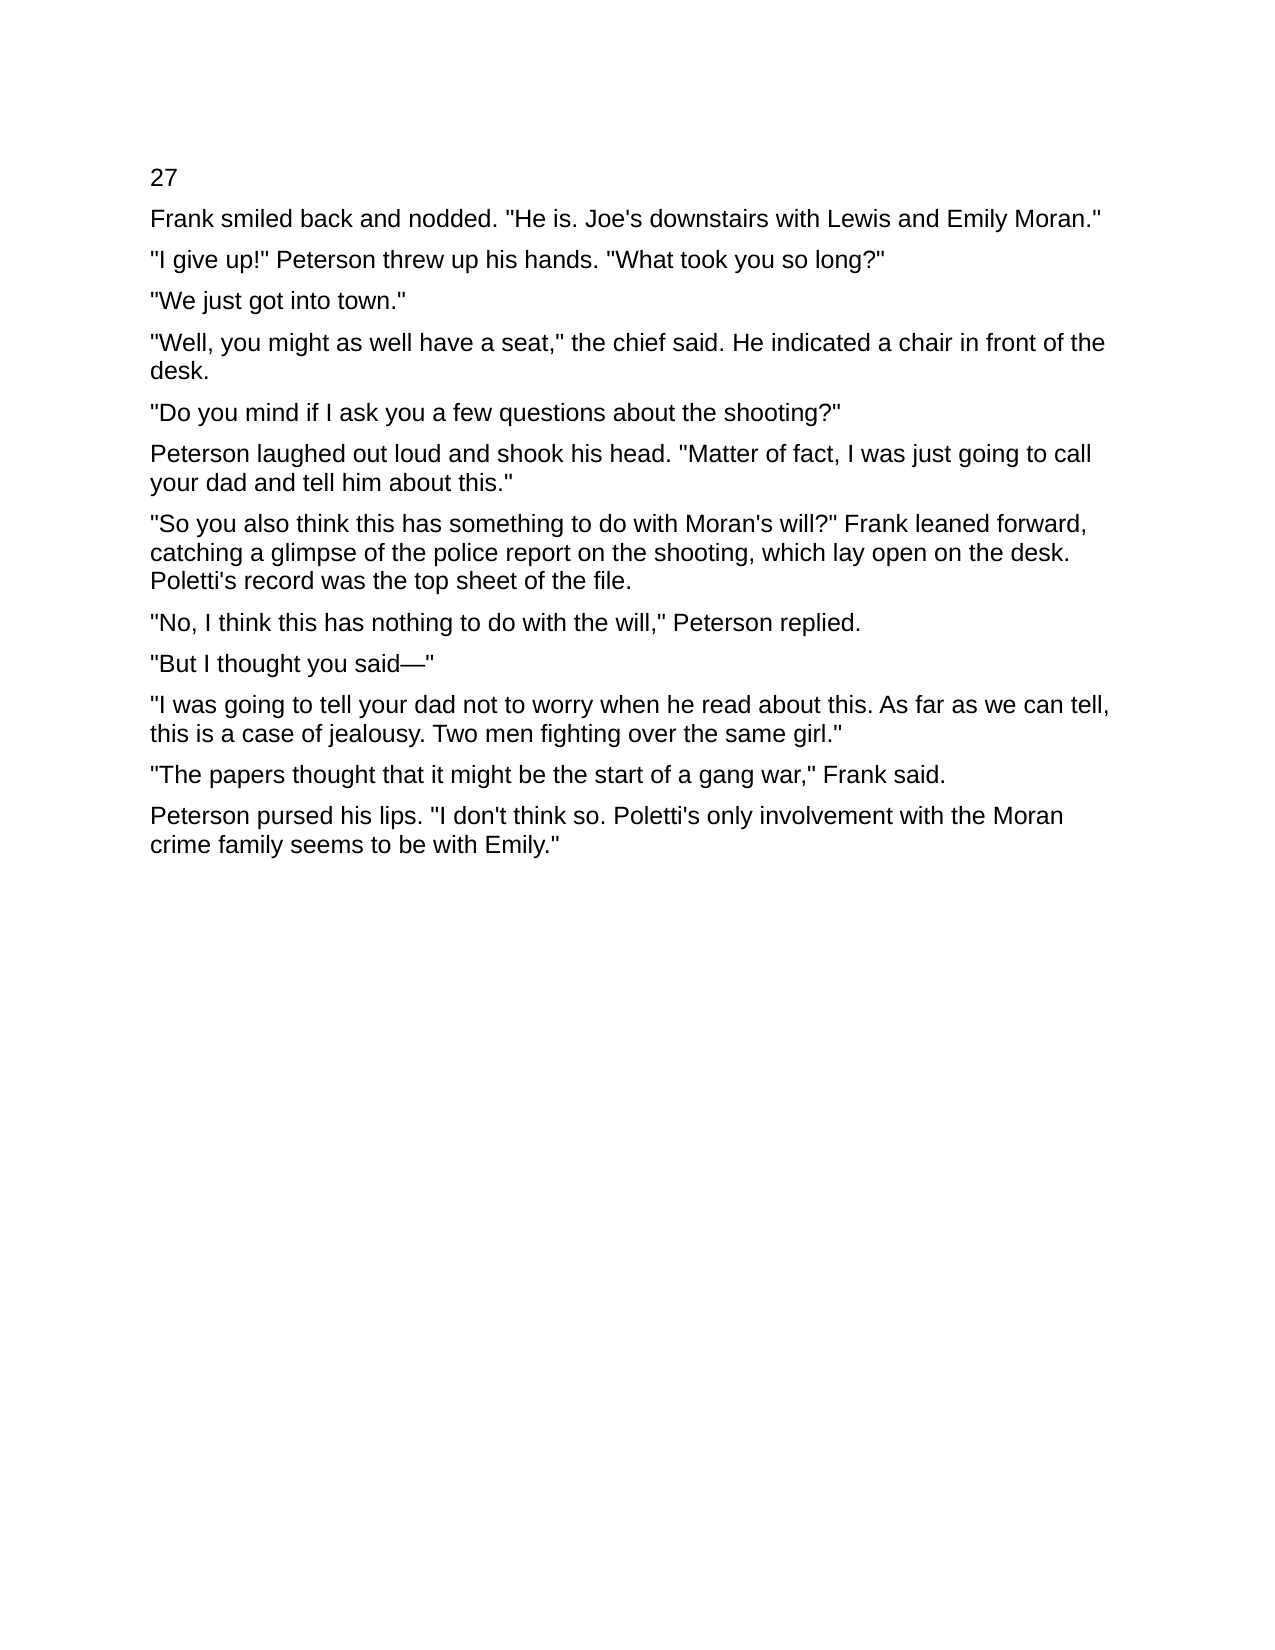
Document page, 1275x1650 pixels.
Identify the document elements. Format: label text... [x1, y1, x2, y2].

text Frank smiled back and nodded. "He is. Joe's downstairs with Lewis and Emily Moran." [150, 204, 1125, 232]
text "I was going to tell your dad not to worry when he read about this. As far as we can tell, this is a case of jealousy. Two men fighting over the same girl." [150, 690, 1125, 747]
text "But I thought you said—" [150, 649, 1125, 677]
text "So you also think this has something to do with Moran's will?" Frank leaned forward, catching a glimpse of the police report on the shooting, which lay open on the desk. Poletti's record was the top sheet of the file. [150, 509, 1125, 595]
text "Well, you might as well have a seat," the chief said. He indicated a chair in front of the desk. [150, 327, 1125, 385]
text 27 [150, 162, 1125, 191]
text "No, I think this has nothing to do with the will," Peterson replied. [150, 607, 1125, 636]
text "We just got into town." [150, 286, 1125, 315]
text Peterson pursed his lips. "I don't think so. Poletti's only involvement with the Moran crime family seems to be with Emily." [150, 801, 1125, 859]
text "The papers thought that it might be the start of a gang war," Frank said. [150, 760, 1125, 789]
text "I give up!" Peterson threw up his hands. "What took you so long?" [150, 245, 1125, 274]
text Peterson laughed out loud and shook his head. "Matter of fact, I was just going to call your dad and tell him about this." [150, 439, 1125, 496]
text "Do you mind if I ask you a few questions about the shooting?" [150, 397, 1125, 426]
